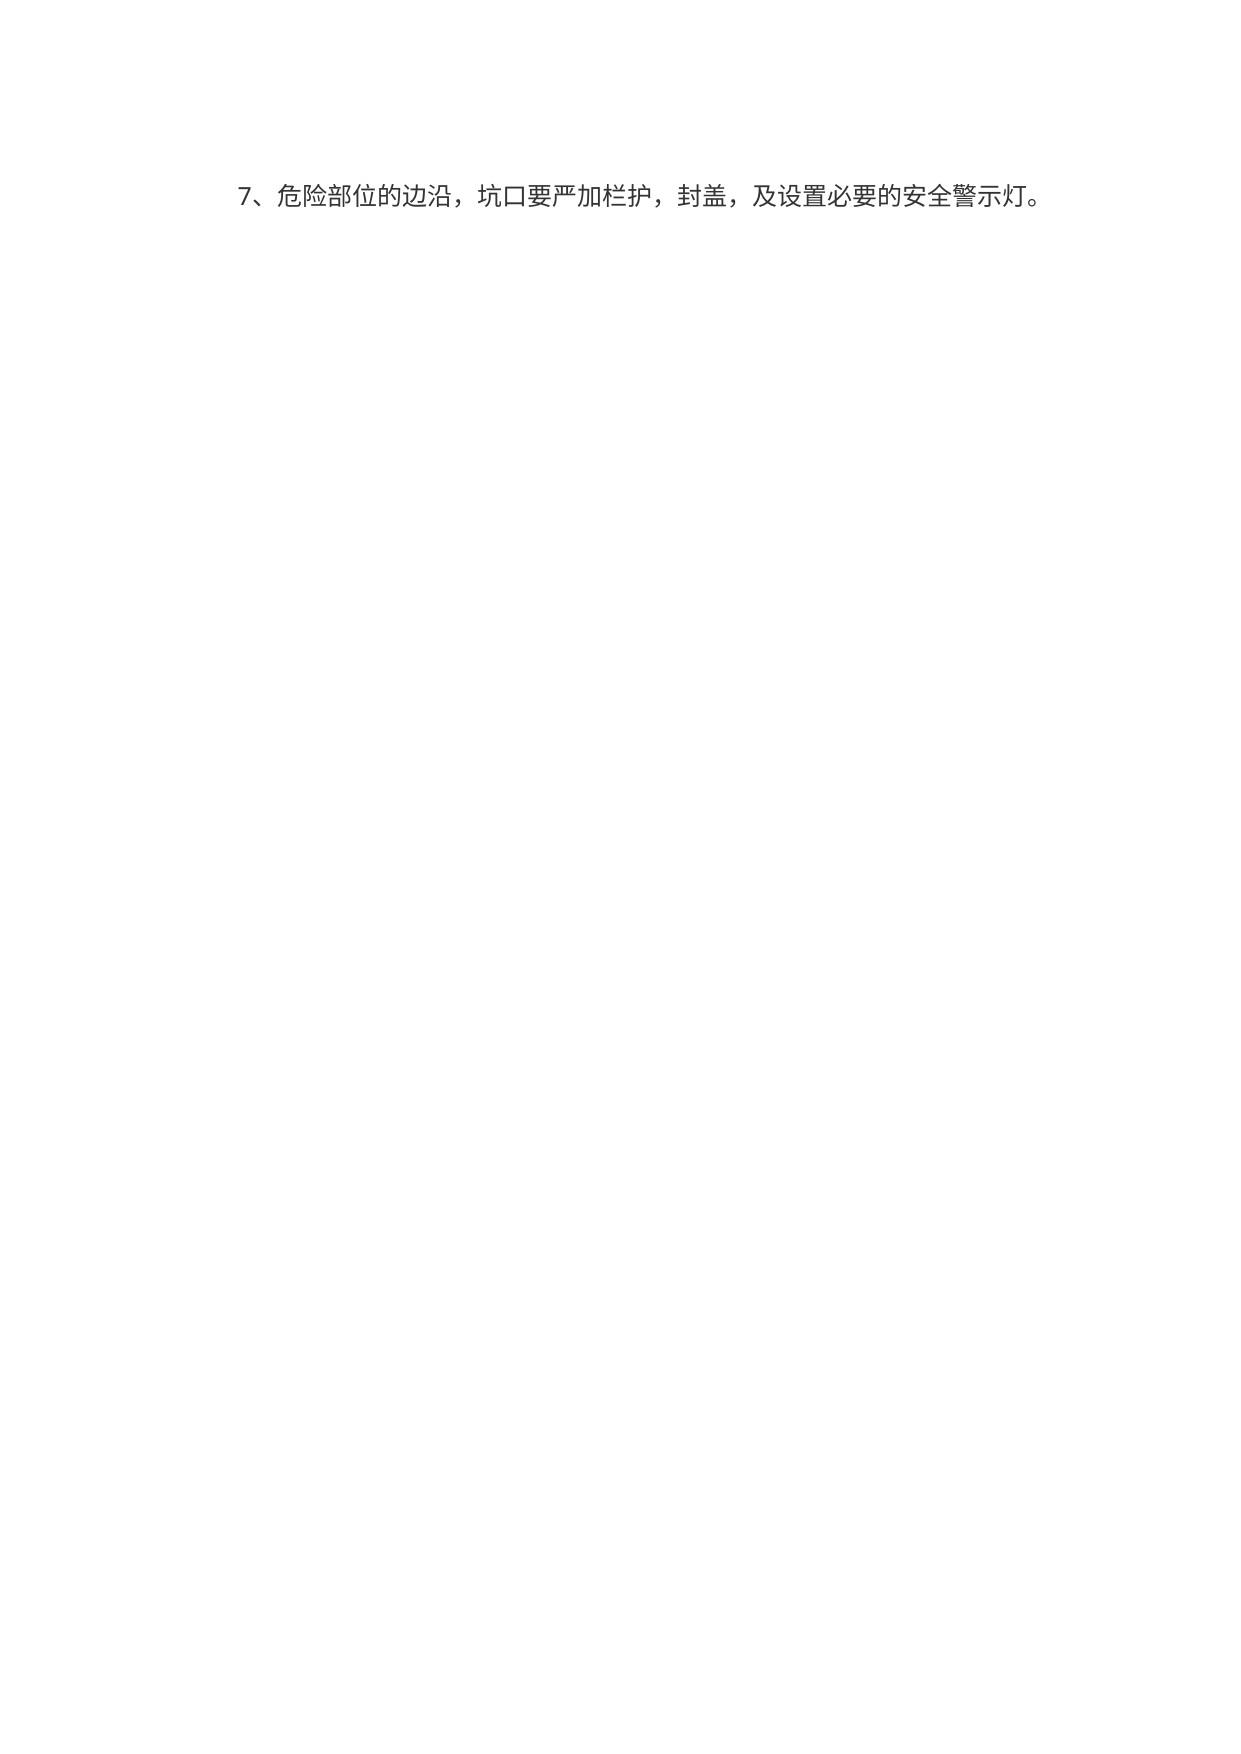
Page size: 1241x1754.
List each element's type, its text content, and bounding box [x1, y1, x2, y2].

text 7、危险部位的边沿，坑口要严加栏护，封盖，及设置必要的安全警示灯。 [187, 162, 1053, 227]
